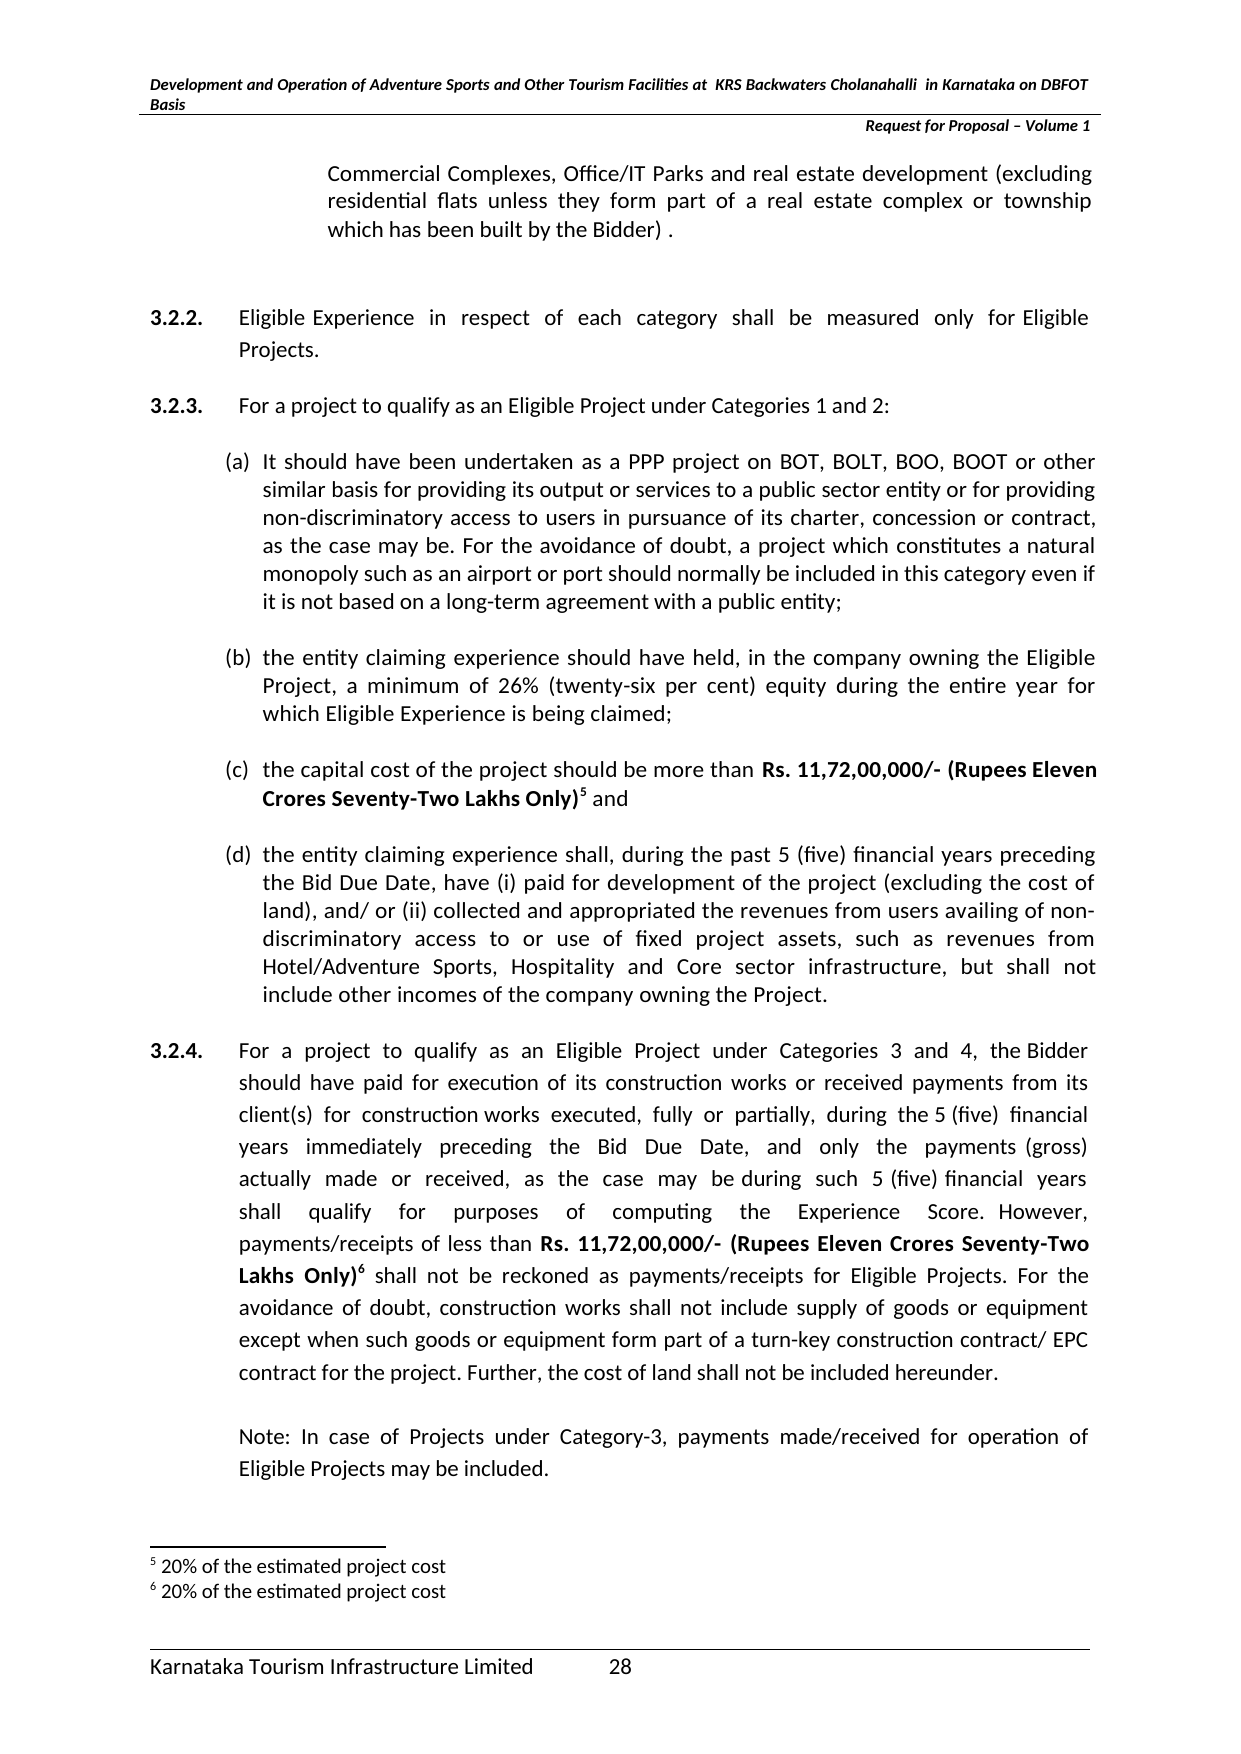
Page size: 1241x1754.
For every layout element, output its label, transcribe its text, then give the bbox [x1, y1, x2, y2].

list Eligible Experience in respect of each category shall be measured only for Eligible Projects. [150, 303, 1090, 363]
list the entity claiming experience should have held, in the company owning the Eligible Project, a minimum of 26% (twenty-six per cent) equity during the entire year for which Eligible Experience is being claimed; [225, 643, 1098, 728]
list Note: In case of Projects under Category-3, payments made/received for operation of Eligible Projects may be included. [239, 1422, 1090, 1482]
list For a project to qualify as an Eligible Project under Categories 3 and 4, the Bidder should have paid for execution of its construction works or received payments from its client(s) for construction works executed, fully or partially, during the 5 (five) financial years immediately preceding the Bid Due Date, and only the payments (gross) actually made or received, as the case may be during such 5 (five) financial years shall qualify for purposes of computing the Experience Score. However, payments/receipts of less than Rs. 11,72,00,000/- (Rupees Eleven Crores Seventy-Two Lakhs Only) shall not be reckoned as payments/receipts for Eligible Projects. For the avoidance of doubt, construction works shall not include supply of goods or equipment except when such goods or equipment form part of a turn-key construction contract/ EPC contract for the project. Further, the cost of land shall not be included hereunder. [150, 1036, 1090, 1386]
list the capital cost of the project should be more than Rs. 11,72,00,000/- (Rupees Eleven Crores Seventy-Two Lakhs Only) and [225, 756, 1098, 812]
list For a project to qualify as an Eligible Project under Categories 1 and 2: [150, 391, 1090, 419]
list It should have been undertaken as a PPP project on BOT, BOLT, BOO, BOOT or other similar basis for providing its output or services to a public sector entity or for providing non-discriminatory access to users in pursuance of its charter, concession or contract, as the case may be. For the avoidance of doubt, a project which constitutes a natural monopoly such as an airport or port should normally be included in this category even if it is not based on a long-term agreement with a public entity; [225, 447, 1098, 616]
list the entity claiming experience shall, during the past 5 (five) financial years preceding the Bid Due Date, have (i) paid for development of the project (excluding the cost of land), and/ or (ii) collected and appropriated the revenues from users availing of non-discriminatory access to or use of fixed project assets, such as revenues from Hotel/Adventure Sports, Hospitality and Core sector infrastructure, but shall not include other incomes of the company owning the Project. [225, 840, 1098, 1008]
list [283, 159, 1094, 243]
